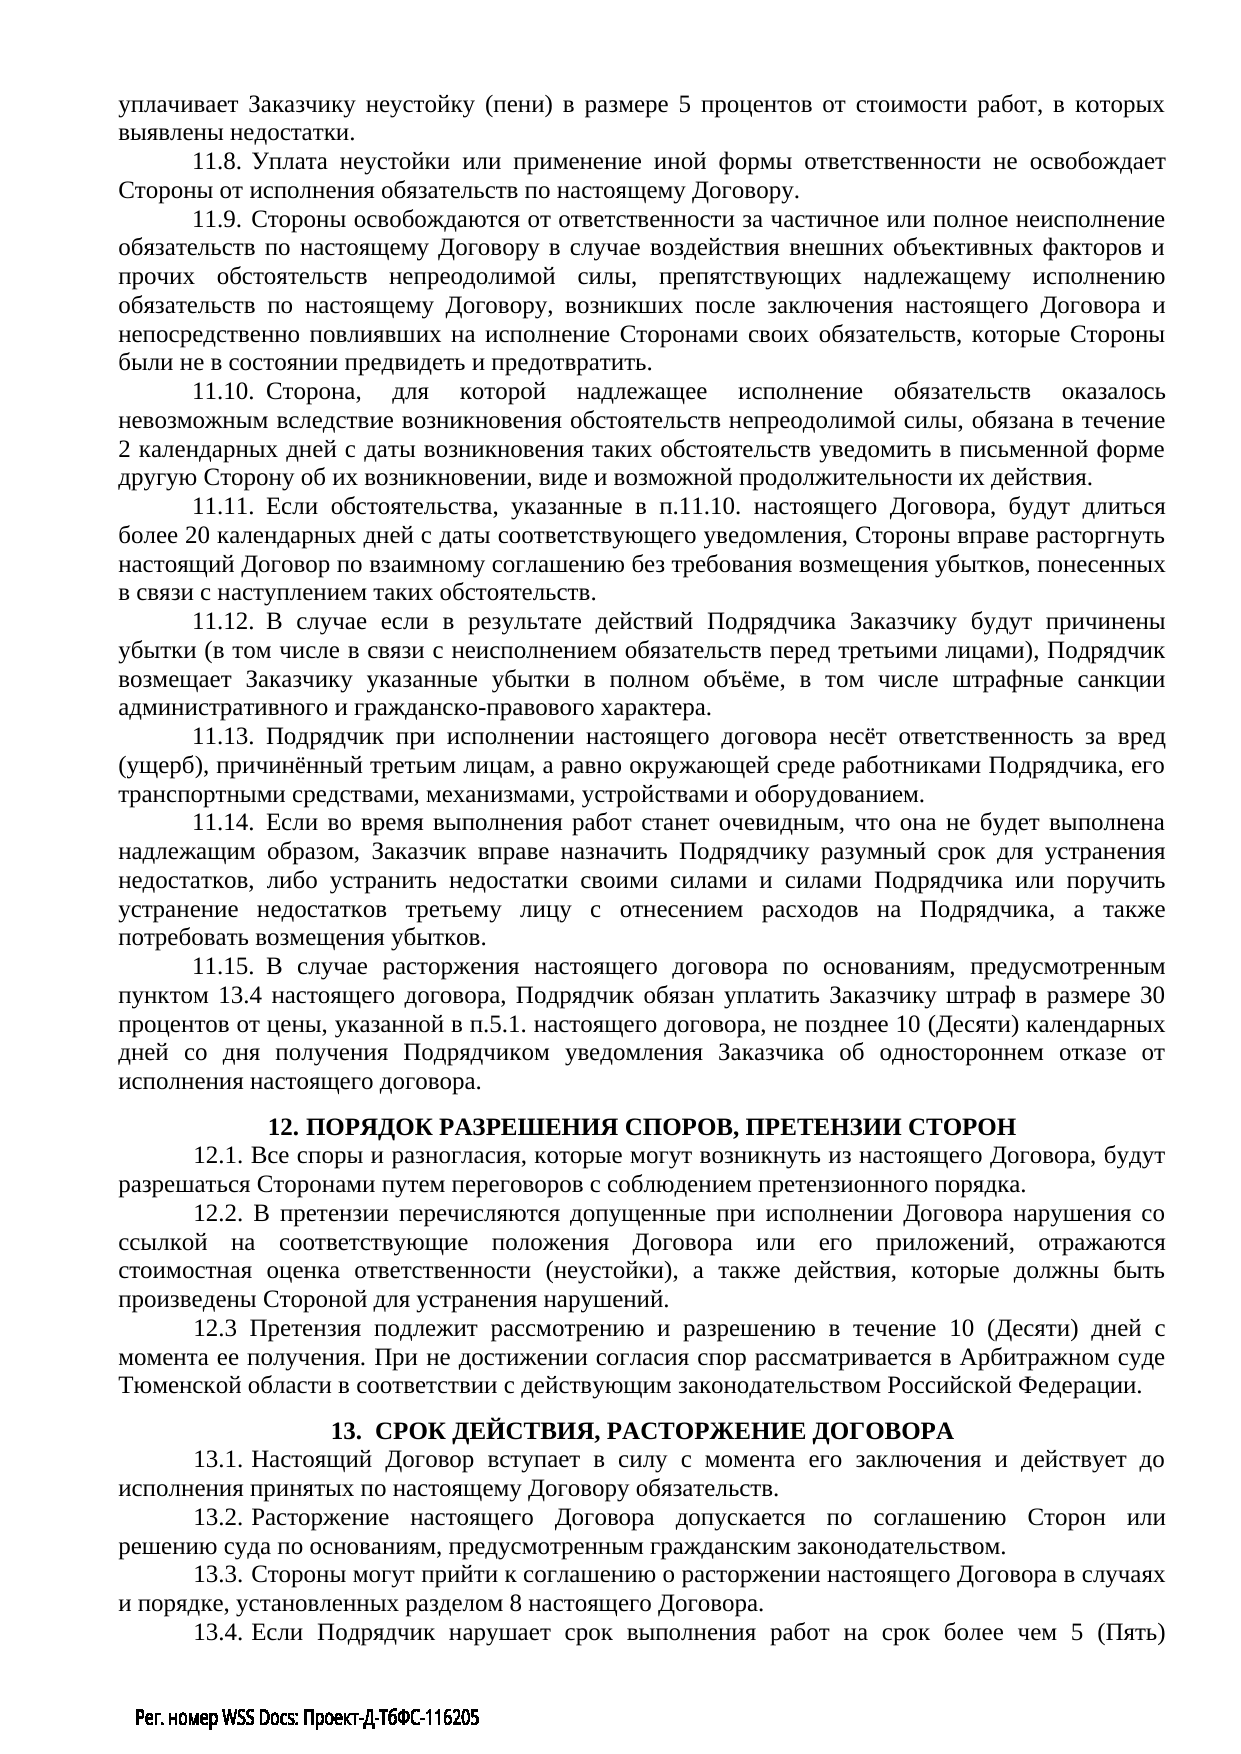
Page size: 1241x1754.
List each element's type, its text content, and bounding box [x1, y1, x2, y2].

list Уплата неустойки или применение иной формы ответственности не освобождает Стороны от исполнения обязательств по настоящему Договору. [118, 146, 1167, 204]
list Если во время выполнения работ станет очевидным, что она не будет выполнена надлежащим образом, Заказчик вправе назначить Подрядчику разумный срок для устранения недостатков, либо устранить недостатки своими силами и силами Подрядчика или поручить устранение недостатков третьему лицу с отнесением расходов на Подрядчика, а также потребовать возмещения убытков. [118, 807, 1167, 951]
list Расторжение настоящего Договора допускается по соглашению Сторон или решению суда по основаниям, предусмотренным гражданским законодательством. [118, 1502, 1167, 1559]
list ПОРЯДОК РАЗРЕШЕНИЯ СПОРОВ, ПРЕТЕНЗИИ СТОРОН [117, 1112, 1167, 1140]
text 12.2. В претензии перечисляются допущенные при исполнении Договора нарушения со ссылкой на соответствующие положения Договора или его приложений, отражаются стоимостная оценка ответственности (неустойки), а также действия, которые должны быть произведены Стороной для устранения нарушений. [118, 1198, 1167, 1313]
list В случае расторжения настоящего договора по основаниям, предусмотренным пунктом 13.4 настоящего договора, Подрядчик обязан уплатить Заказчику штраф в размере 30 процентов от цены, указанной в п.5.1. настоящего договора, не позднее 10 (Десяти) календарных дней со дня получения Подрядчиком уведомления Заказчика об одностороннем отказе от исполнения настоящего договора. [118, 951, 1167, 1095]
list Подрядчик при исполнении настоящего договора несёт ответственность за вред (ущерб), причинённый третьим лицам, а равно окружающей среде работниками Подрядчика, его транспортными средствами, механизмами, устройствами и оборудованием. [118, 721, 1167, 807]
list Стороны могут прийти к соглашению о расторжении настоящего Договора в случаях и порядке, установленных разделом 8 настоящего Договора. [118, 1559, 1167, 1617]
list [118, 89, 1167, 146]
list Стороны освобождаются от ответственности за частичное или полное неисполнение обязательств по настоящему Договору в случае воздействия внешних объективных факторов и прочих обстоятельств непреодолимой силы, препятствующих надлежащему исполнению обязательств по настоящему Договору, возникших после заключения настоящего Договора и непосредственно повлиявших на исполнение Сторонами своих обязательств, которые Стороны были не в состоянии предвидеть и предотвратить. [118, 204, 1167, 376]
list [118, 1617, 1167, 1646]
list Настоящий Договор вступает в силу с момента его заключения и действует до исполнения принятых по настоящему Договору обязательств. [118, 1444, 1167, 1502]
list СРОК ДЕЙСТВИЯ, РАСТОРЖЕНИЕ ДОГОВОРА [118, 1416, 1167, 1444]
text 12.3 Претензия подлежит рассмотрению и разрешению в течение 10 (Десяти) дней с момента ее получения. При не достижении согласия спор рассматривается в Арбитражном суде Тюменской области в соответствии с действующим законодательством Российской Федерации. [118, 1313, 1167, 1399]
text 12.1. Все споры и разногласия, которые могут возникнуть из настоящего Договора, будут разрешаться Сторонами путем переговоров с соблюдением претензионного порядка. [118, 1140, 1167, 1198]
list Если обстоятельства, указанные в п.11.10. настоящего Договора, будут длиться более 20 календарных дней с даты соответствующего уведомления, Стороны вправе расторгнуть настоящий Договор по взаимному соглашению без требования возмещения убытков, понесенных в связи с наступлением таких обстоятельств. [118, 491, 1167, 606]
list Сторона, для которой надлежащее исполнение обязательств оказалось невозможным вследствие возникновения обстоятельств непреодолимой силы, обязана в течение 2 календарных дней с даты возникновения таких обстоятельств уведомить в письменной форме другую Сторону об их возникновении, виде и возможной продолжительности их действия. [118, 376, 1167, 491]
list В случае если в результате действий Подрядчика Заказчику будут причинены убытки (в том числе в связи с неисполнением обязательств перед третьими лицами), Подрядчик возмещает Заказчику указанные убытки в полном объёме, в том числе штрафные санкции административного и гражданско-правового характера. [118, 606, 1167, 721]
